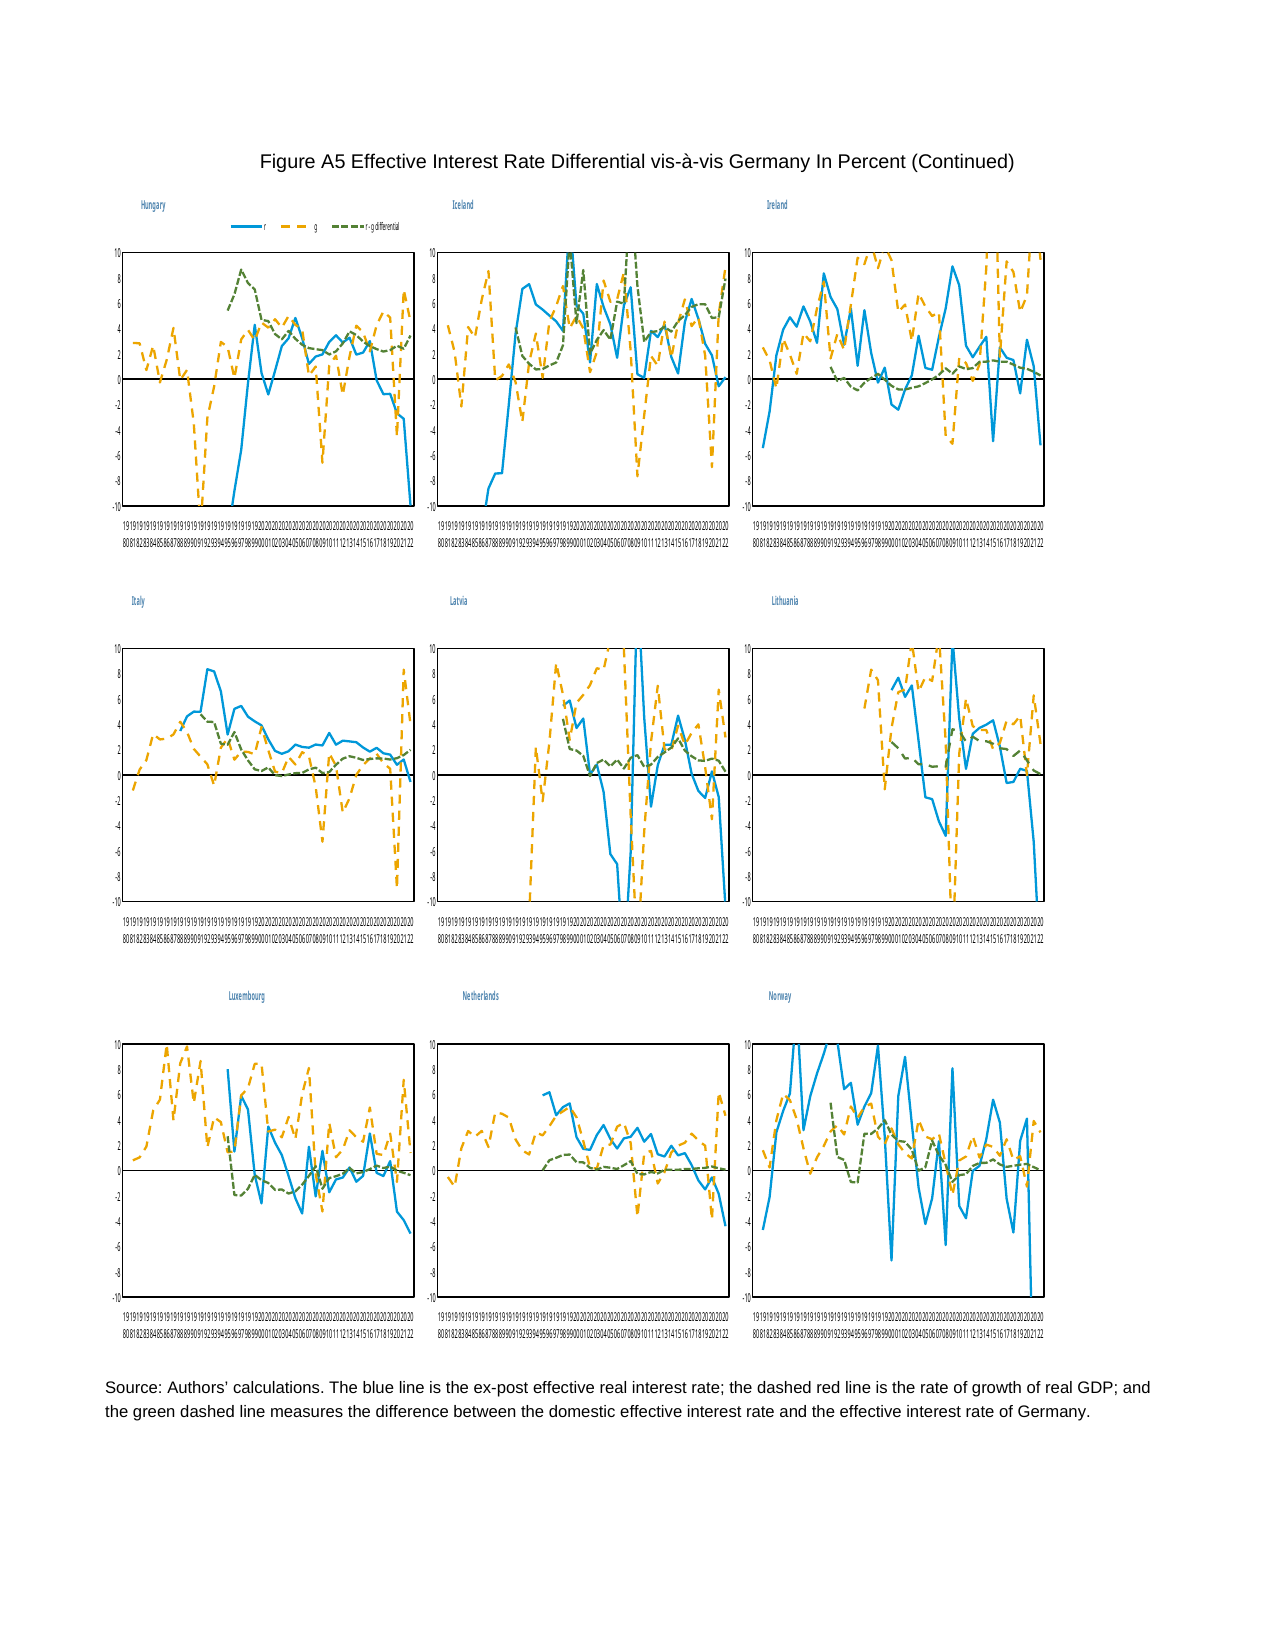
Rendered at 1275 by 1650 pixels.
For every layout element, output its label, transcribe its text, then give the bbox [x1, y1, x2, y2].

text Figure A5 Effective Interest Rate Differential vis-à-vis Germany In Percent (Continued) [105, 150, 1170, 173]
text Source: Authors’ calculations. The blue line is the ex-post effective real interest rate; the dashed red line is the rate of growth of real GDP; and the green dashed line measures the difference between the domestic effective interest rate and the effective interest rate of Germany. [105, 1378, 1170, 1421]
